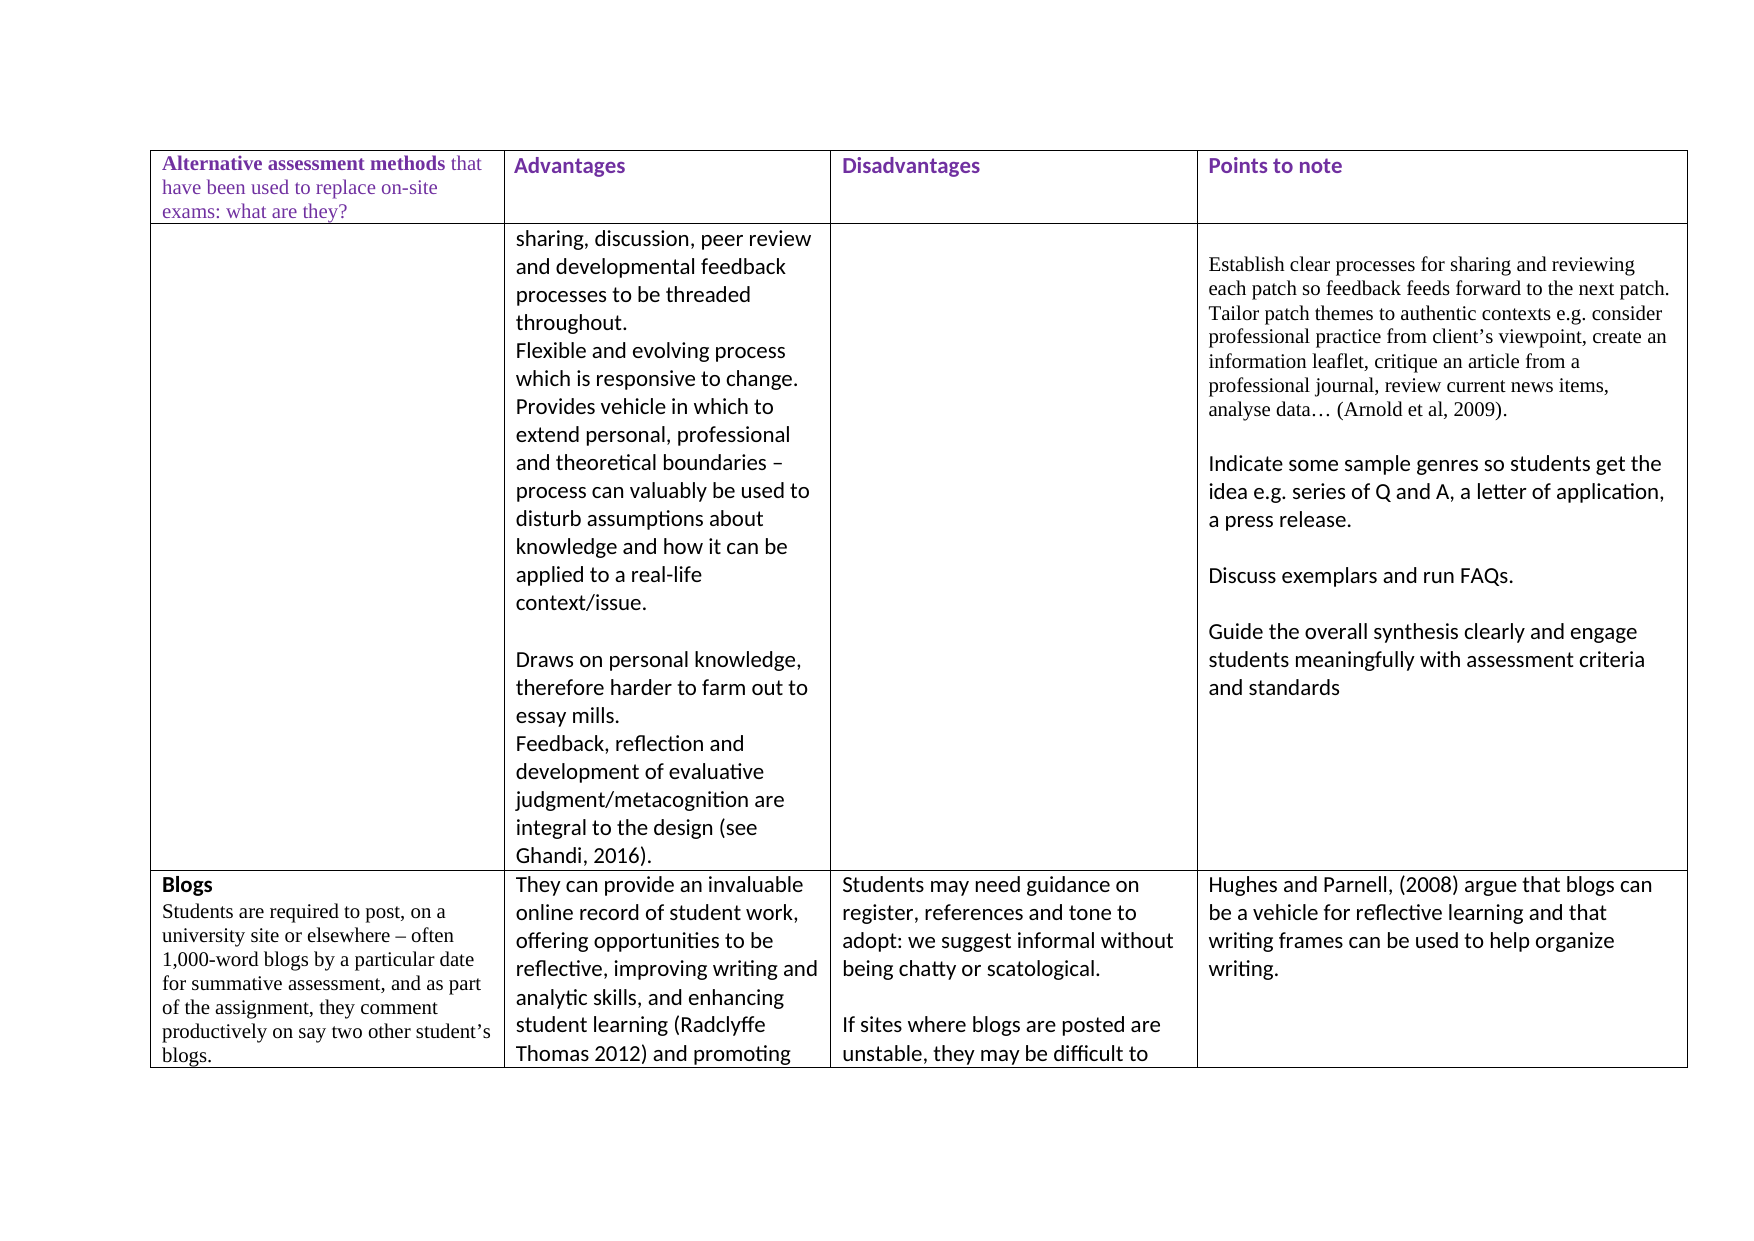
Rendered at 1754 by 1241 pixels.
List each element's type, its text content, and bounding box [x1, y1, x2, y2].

table_header Alternative assessment methods that have been used to replace on-site exams: what are they? [151, 151, 504, 223]
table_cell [151, 224, 504, 869]
table_header Points to note [1198, 151, 1687, 223]
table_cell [831, 871, 1197, 1067]
table_header Disadvantages [831, 151, 1197, 223]
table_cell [831, 224, 1197, 869]
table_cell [505, 871, 830, 1067]
table_header Advantages [505, 151, 830, 223]
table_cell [1198, 224, 1687, 869]
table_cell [505, 224, 830, 869]
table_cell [1198, 871, 1687, 1067]
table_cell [151, 871, 504, 1067]
